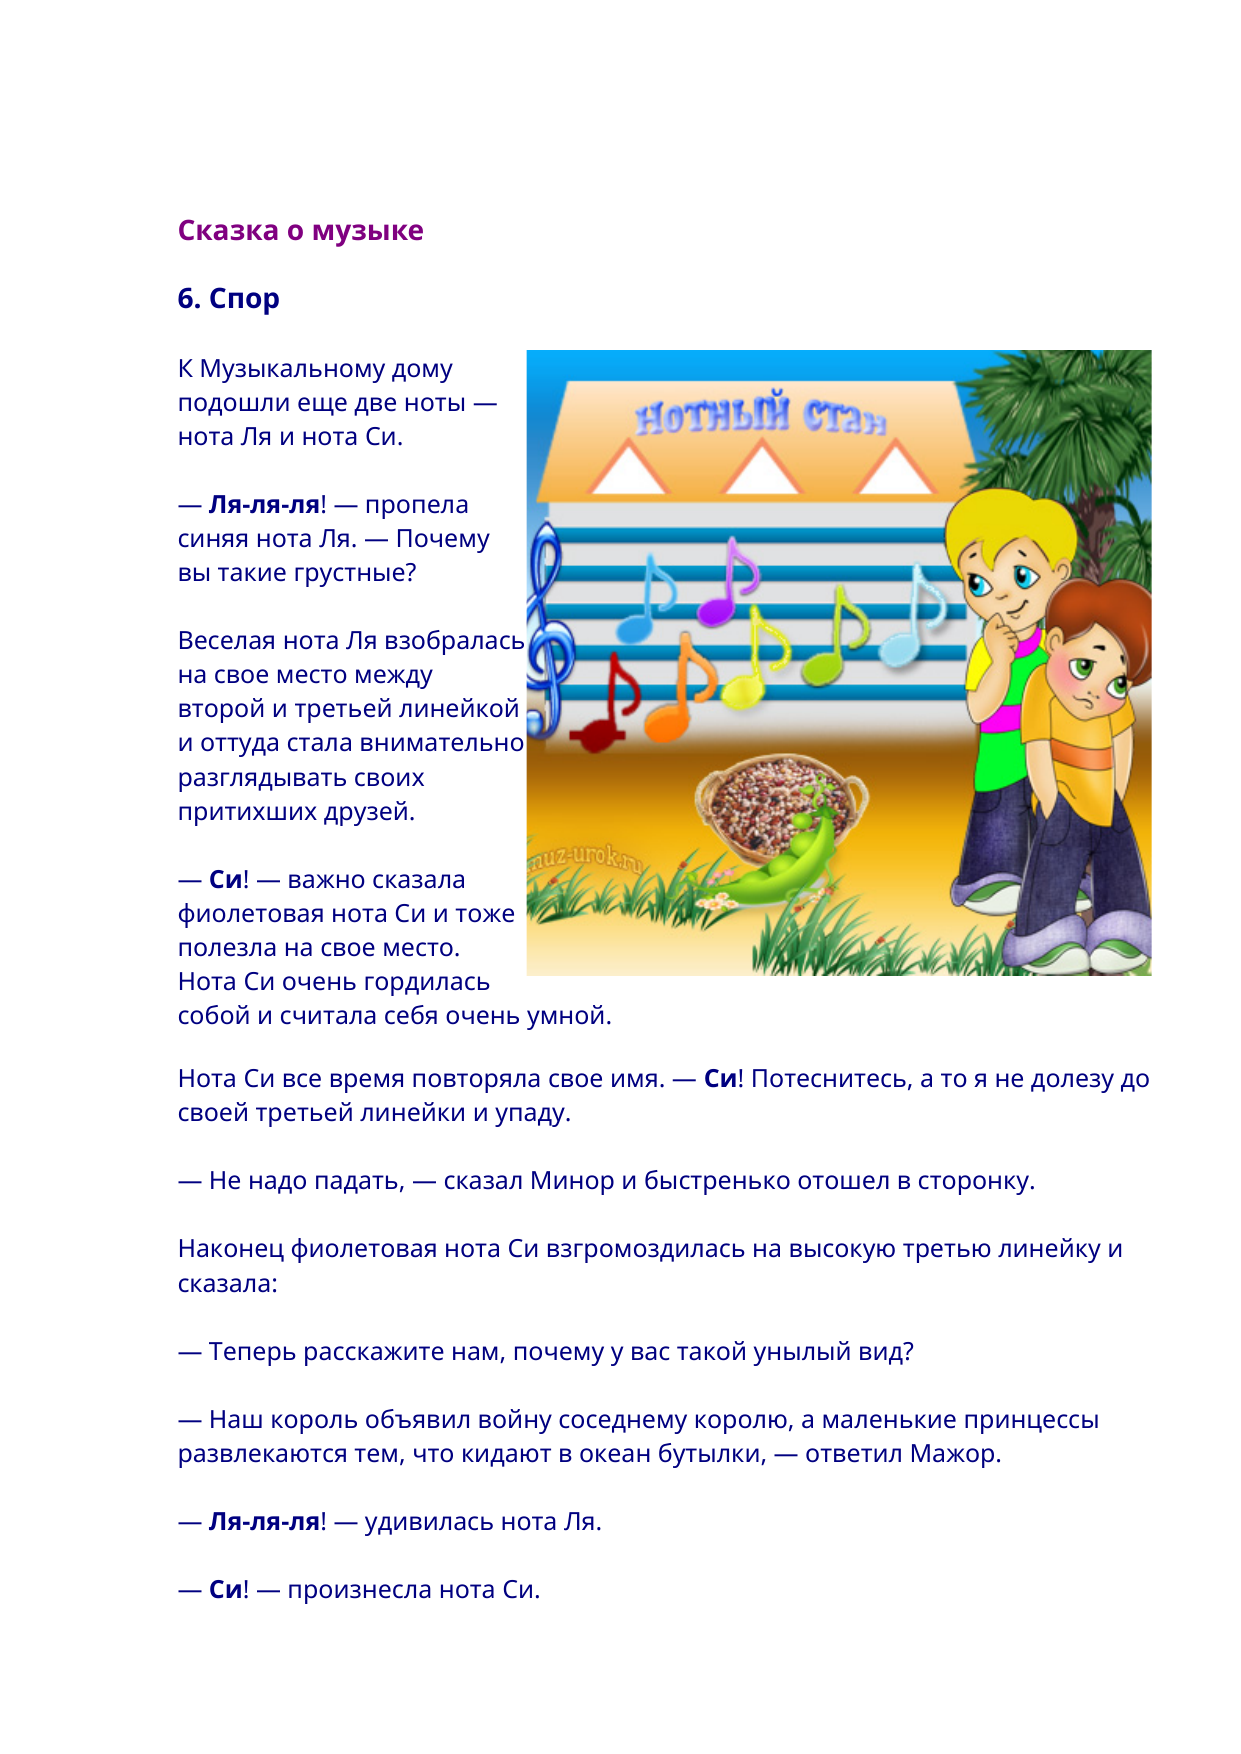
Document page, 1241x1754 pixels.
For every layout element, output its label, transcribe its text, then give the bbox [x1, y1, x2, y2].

text Сказка о музыке [177, 211, 1152, 249]
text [177, 1061, 1152, 1606]
picture [526, 350, 1152, 976]
